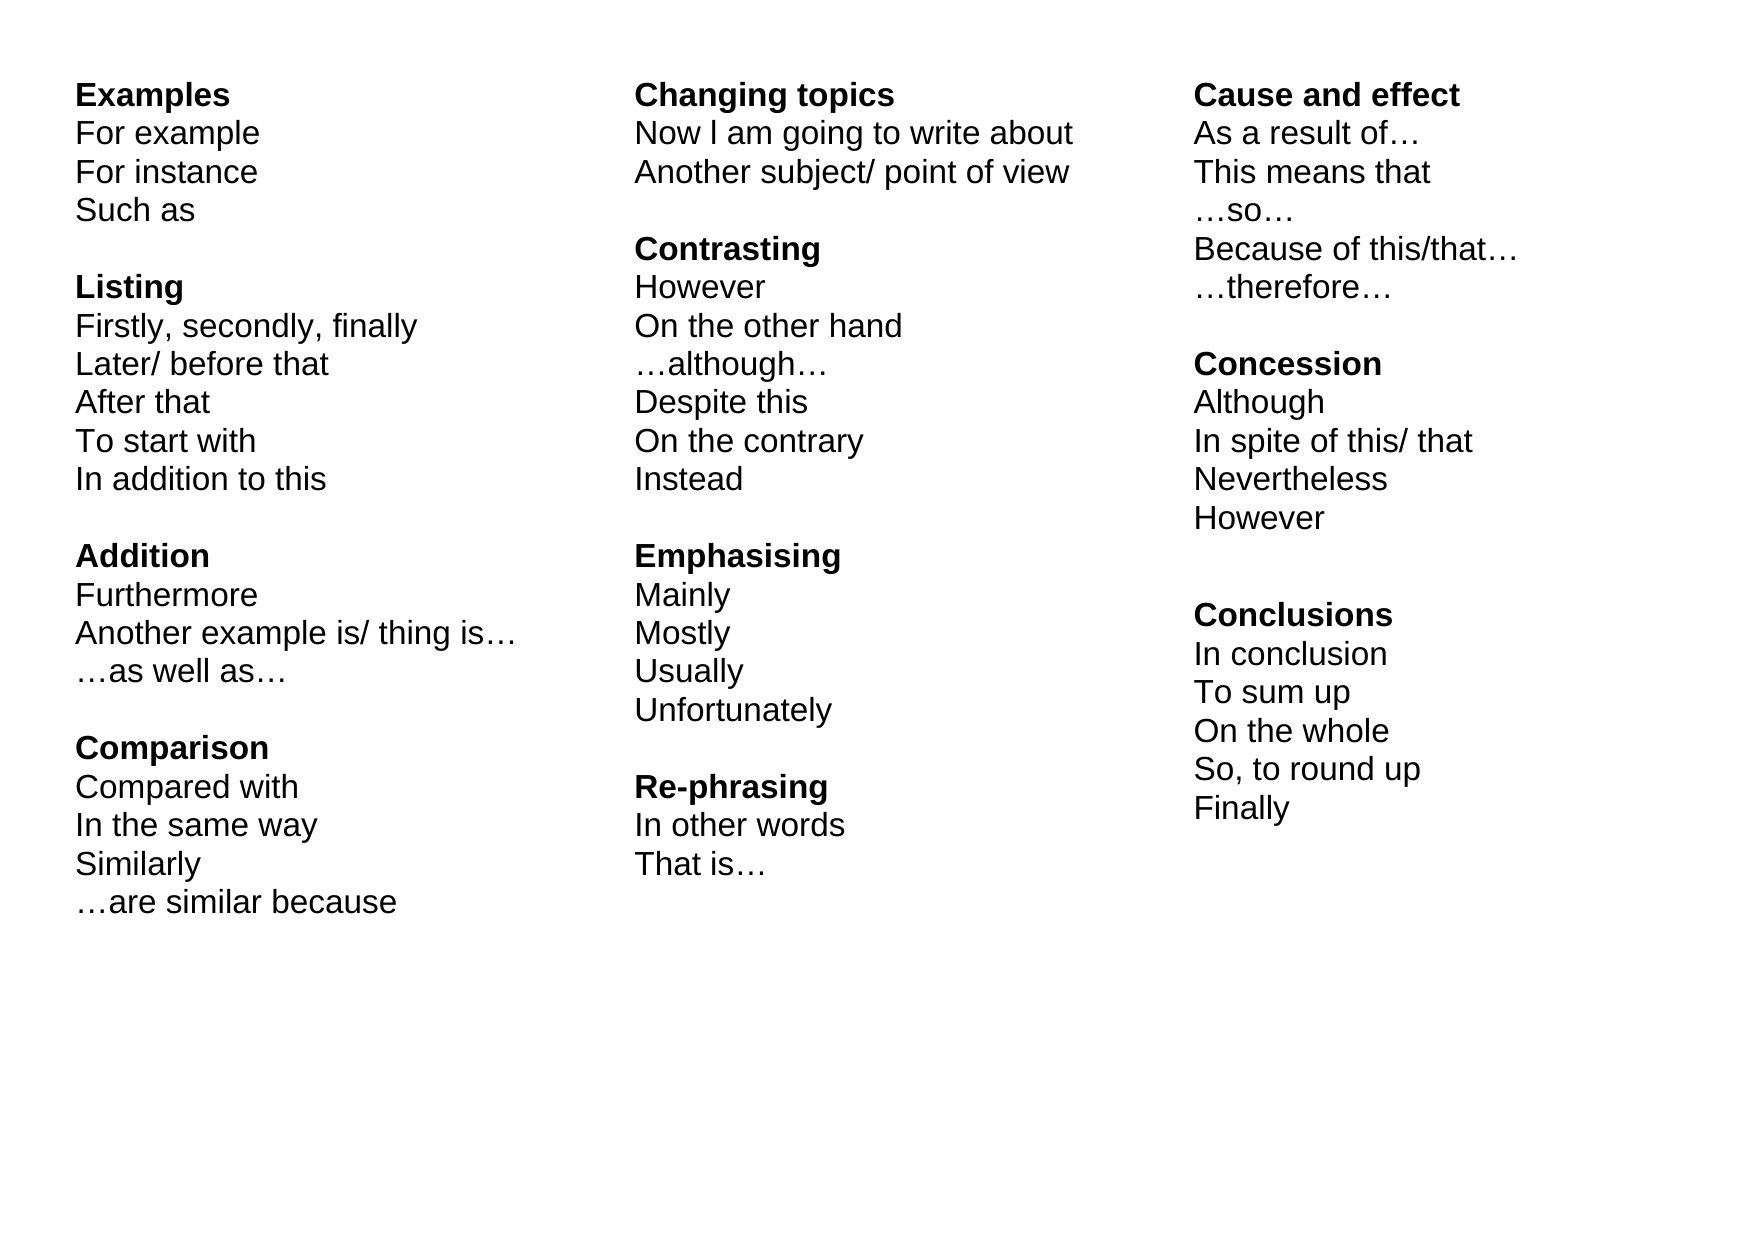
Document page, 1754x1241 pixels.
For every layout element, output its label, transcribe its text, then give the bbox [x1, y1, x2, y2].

text Similarly [75, 844, 560, 882]
text To start with [75, 421, 560, 459]
text On the contrary [634, 421, 1119, 459]
text However [1193, 498, 1679, 536]
text After that [75, 382, 560, 421]
text Compared with [75, 767, 560, 805]
text Another example is/ thing is… [75, 613, 560, 652]
text Despite this [634, 382, 1119, 421]
text Finally [1193, 788, 1679, 826]
text To sum up [1193, 672, 1679, 711]
text In addition to this [75, 459, 560, 498]
text In spite of this/ that [1193, 421, 1679, 459]
text Nevertheless [1193, 459, 1679, 498]
text …therefore… [1193, 267, 1679, 306]
text However [634, 267, 1119, 306]
text Conclusions [1193, 596, 1679, 634]
text Contrasting [634, 229, 1119, 267]
text So, to round up [1193, 749, 1679, 788]
text For instance [75, 152, 560, 190]
text Mostly [634, 613, 1119, 652]
text Because of this/that… [1193, 229, 1679, 267]
text Firstly, secondly, finally [75, 306, 560, 344]
text Re-phrasing [634, 767, 1119, 805]
text Listing [75, 267, 580, 306]
text Addition [75, 536, 560, 575]
text Later/ before that [75, 344, 560, 382]
text Instead [634, 459, 1119, 498]
text Changing topics [634, 75, 1119, 113]
text In conclusion [1193, 634, 1679, 672]
text Mainly [634, 575, 1119, 613]
text On the whole [1193, 711, 1679, 749]
text …are similar because [75, 882, 560, 921]
text Although [1193, 382, 1679, 421]
text That is… [634, 844, 1119, 882]
text Concession [1193, 344, 1679, 382]
text Cause and effect [1193, 75, 1679, 113]
text Usually [634, 652, 1119, 690]
text Such as [75, 190, 560, 229]
text …as well as… [75, 652, 560, 690]
text In the same way [75, 805, 560, 844]
text …although… [634, 344, 1119, 382]
text For example [75, 113, 560, 152]
text As a result of… [1193, 113, 1679, 152]
text …so… [1193, 190, 1679, 229]
text Emphasising [634, 536, 1119, 575]
text In other words [634, 805, 1119, 844]
text Comparison [75, 728, 560, 767]
text Unfortunately [634, 690, 1119, 728]
text Another subject/ point of view [634, 152, 1119, 190]
text This means that [1193, 152, 1679, 190]
text On the other hand [634, 306, 1119, 344]
text Now l am going to write about [634, 113, 1119, 152]
text Examples [75, 75, 560, 113]
text Furthermore [75, 575, 560, 613]
